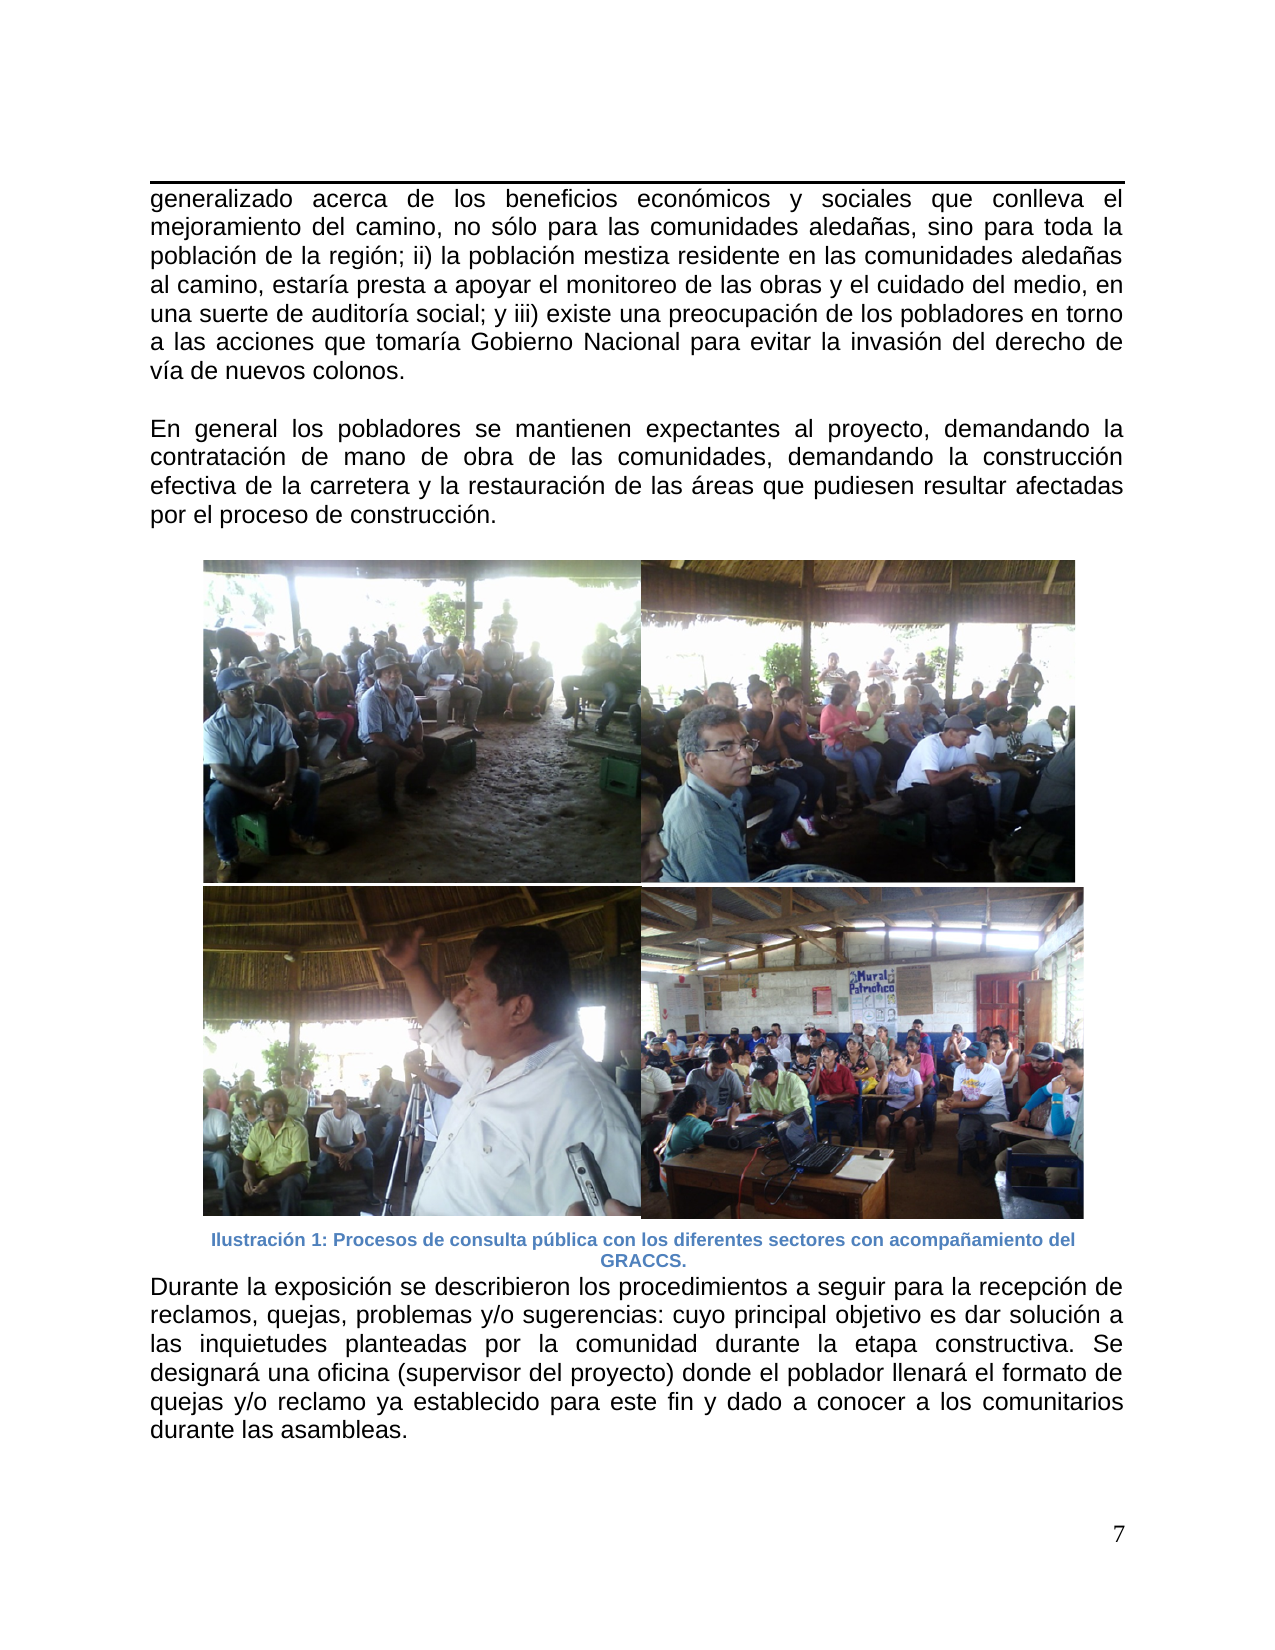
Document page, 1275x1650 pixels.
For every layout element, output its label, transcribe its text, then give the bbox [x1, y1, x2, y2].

text En general los pobladores se mantienen expectantes al proyecto, demandando la contratación de mano de obra de las comunidades, demandando la construcción efectiva de la carretera y la restauración de las áreas que pudiesen resultar afectadas por el proceso de construcción. [150, 414, 1125, 529]
picture [203, 560, 1076, 883]
picture [203, 886, 1084, 1219]
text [150, 184, 1125, 385]
